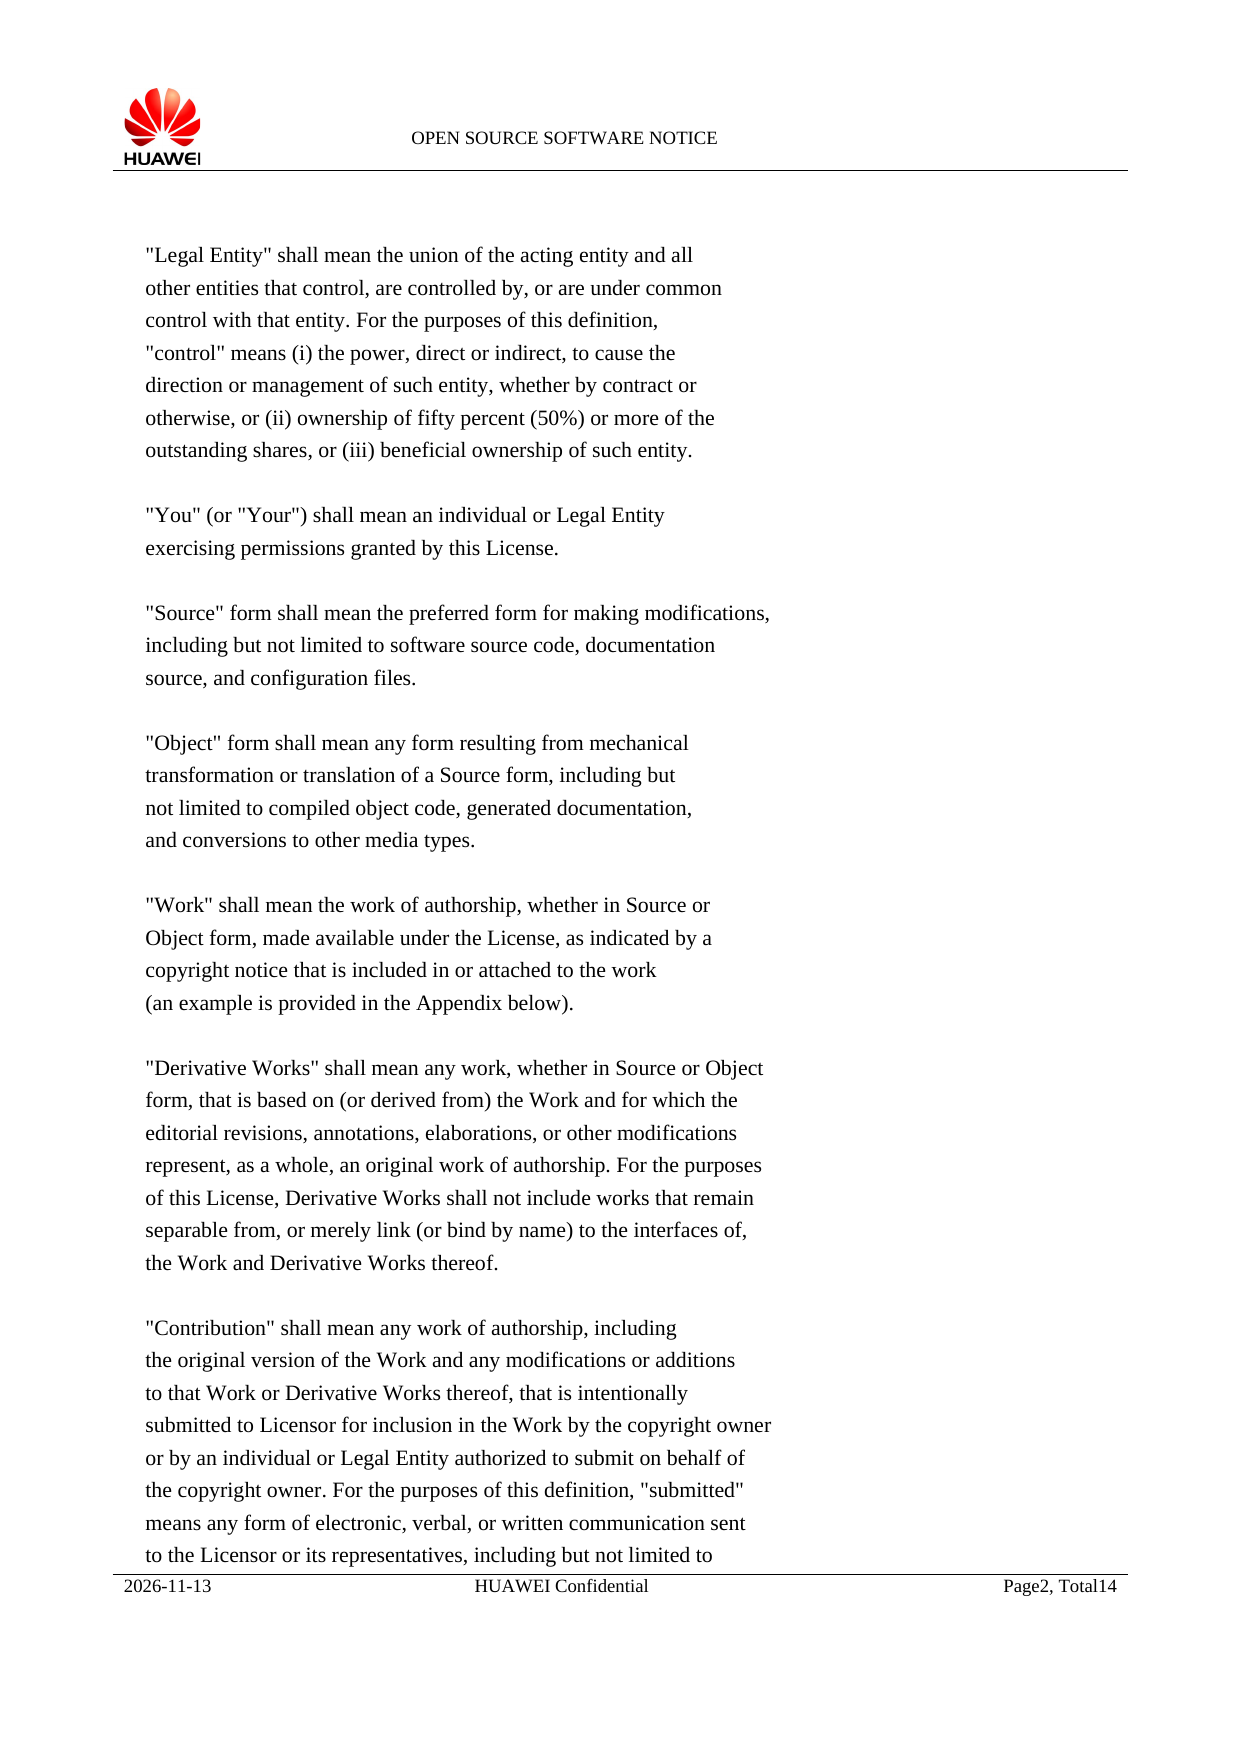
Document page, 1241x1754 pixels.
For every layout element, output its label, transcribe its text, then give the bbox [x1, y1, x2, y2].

picture [124, 88, 201, 165]
